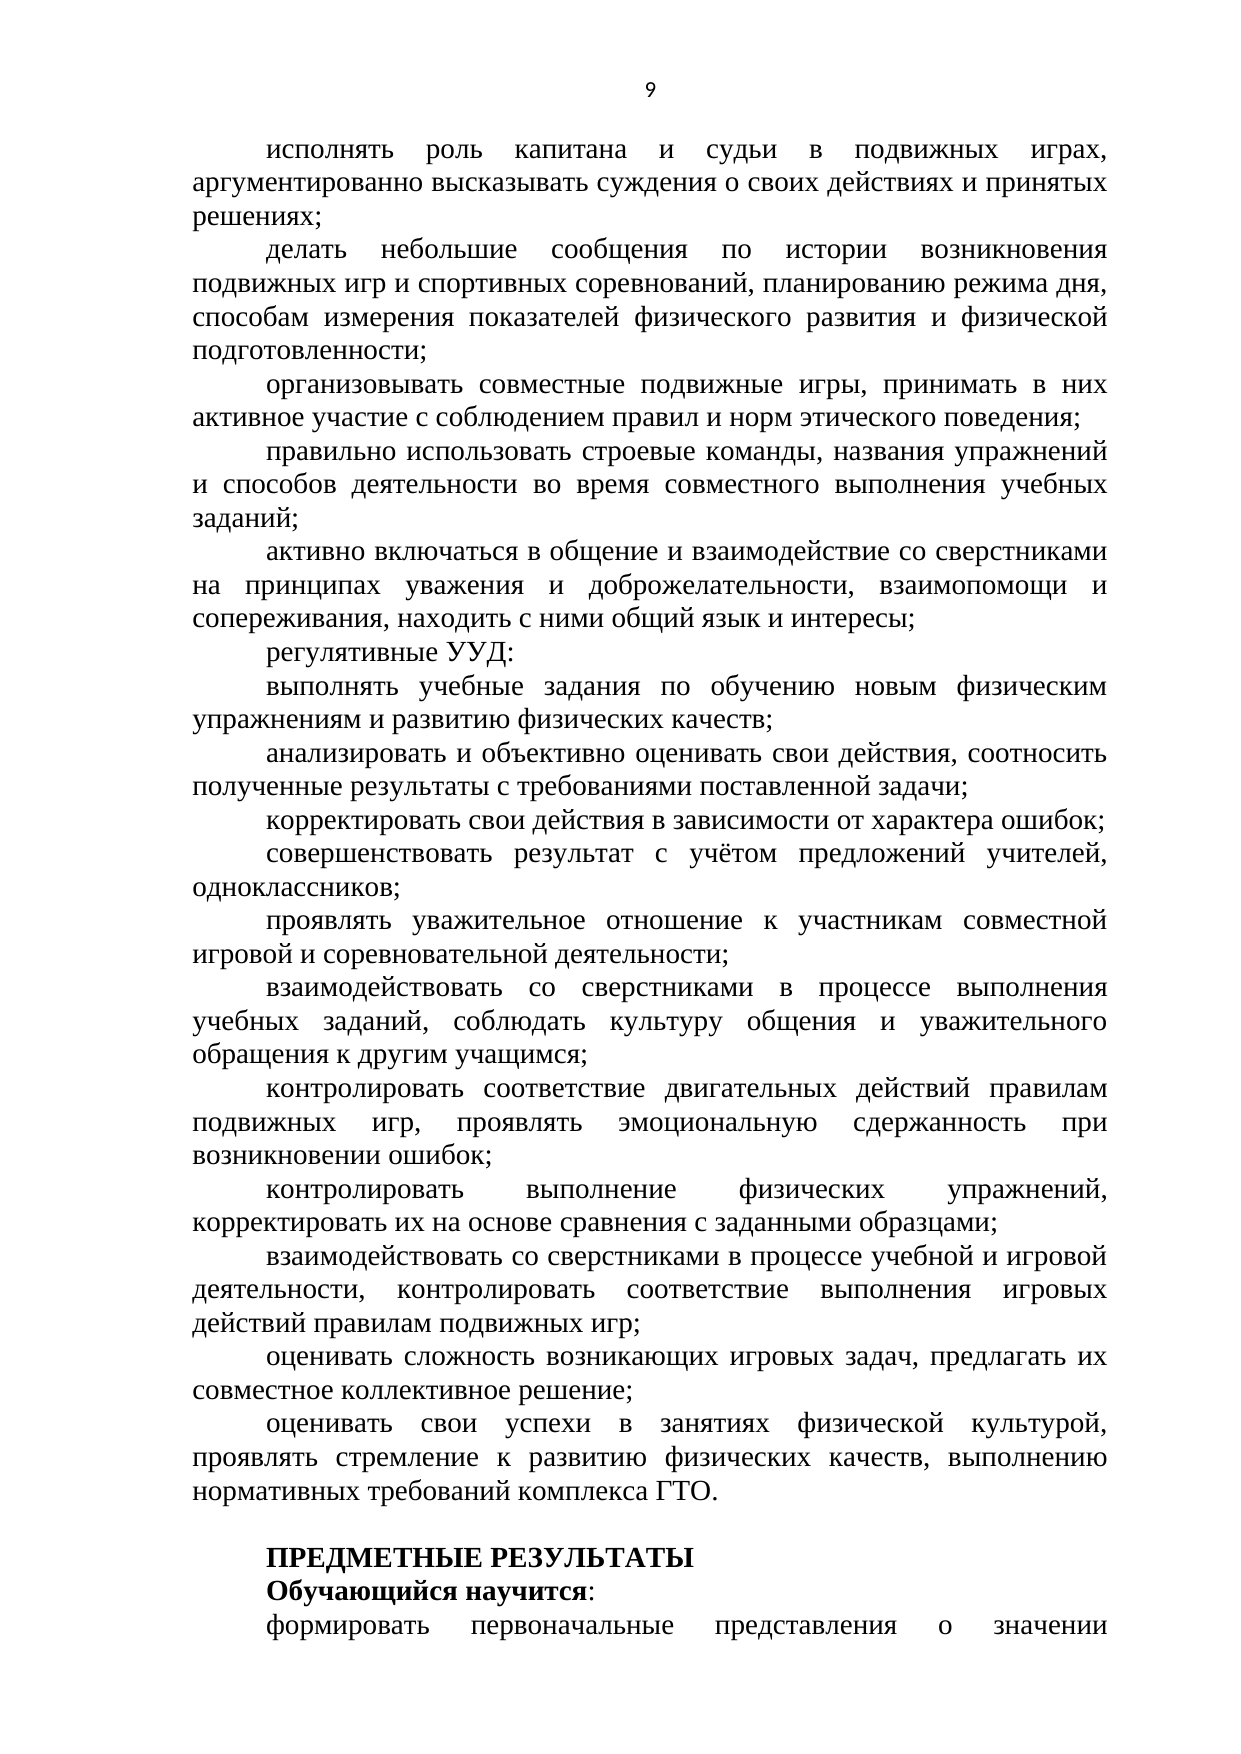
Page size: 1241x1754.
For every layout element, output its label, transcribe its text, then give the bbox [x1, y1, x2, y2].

text контролировать выполнение физических упражнений, корректировать их на основе сравнения с заданными образцами; [192, 1171, 1108, 1238]
text оценивать свои успехи в занятиях физической культурой, проявлять стремление к развитию физических качеств, выполнению нормативных требований комплекса ГТО. [192, 1406, 1108, 1506]
text организовывать совместные подвижные игры, принимать в них активное участие с соблюдением правил и норм этического поведения; [192, 366, 1108, 433]
text взаимодействовать со сверстниками в процессе выполнения учебных заданий, соблюдать культуру общения и уважительного обращения к другим учащимся; [192, 969, 1108, 1070]
text взаимодействовать со сверстниками в процессе учебной и игровой деятельности, контролировать соответствие выполнения игровых действий правилам подвижных игр; [192, 1238, 1108, 1338]
text проявлять уважительное отношение к участникам совместной игровой и соревновательной деятельности; [192, 902, 1108, 969]
text исполнять роль капитана и судьи в подвижных играх, аргументированно высказывать суждения о своих действиях и принятых решениях; [192, 131, 1108, 232]
text активно включаться в общение и взаимодействие со сверстниками на принципах уважения и доброжелательности, взаимопомощи и сопереживания, находить с ними общий язык и интересы; [192, 533, 1108, 634]
text делать небольшие сообщения по истории возникновения подвижных игр и спортивных соревнований, планированию режима дня, способам измерения показателей физического развития и физической подготовленности; [192, 232, 1108, 366]
text корректировать свои действия в зависимости от характера ошибок; [192, 802, 1108, 835]
text выполнять учебные задания по обучению новым физическим упражнениям и развитию физических качеств; [192, 668, 1108, 735]
text совершенствовать результат с учётом предложений учителей, одноклассников; [192, 835, 1108, 902]
text правильно использовать строевые команды, названия упражнений и способов деятельности во время совместного выполнения учебных заданий; [192, 433, 1108, 533]
text анализировать и объективно оценивать свои действия, соотносить полученные результаты с требованиями поставленной задачи; [192, 735, 1108, 802]
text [192, 1607, 1108, 1640]
text регулятивные УУД: [192, 634, 1108, 668]
text Обучающийся научится: [192, 1573, 1108, 1607]
text контролировать соответствие двигательных действий правилам подвижных игр, проявлять эмоциональную сдержанность при возникновении ошибок; [192, 1070, 1108, 1171]
text оценивать сложность возникающих игровых задач, предлагать их совместное коллективное решение; [192, 1338, 1108, 1406]
text ПРЕДМЕТНЫЕ РЕЗУЛЬТАТЫ [192, 1540, 1108, 1573]
